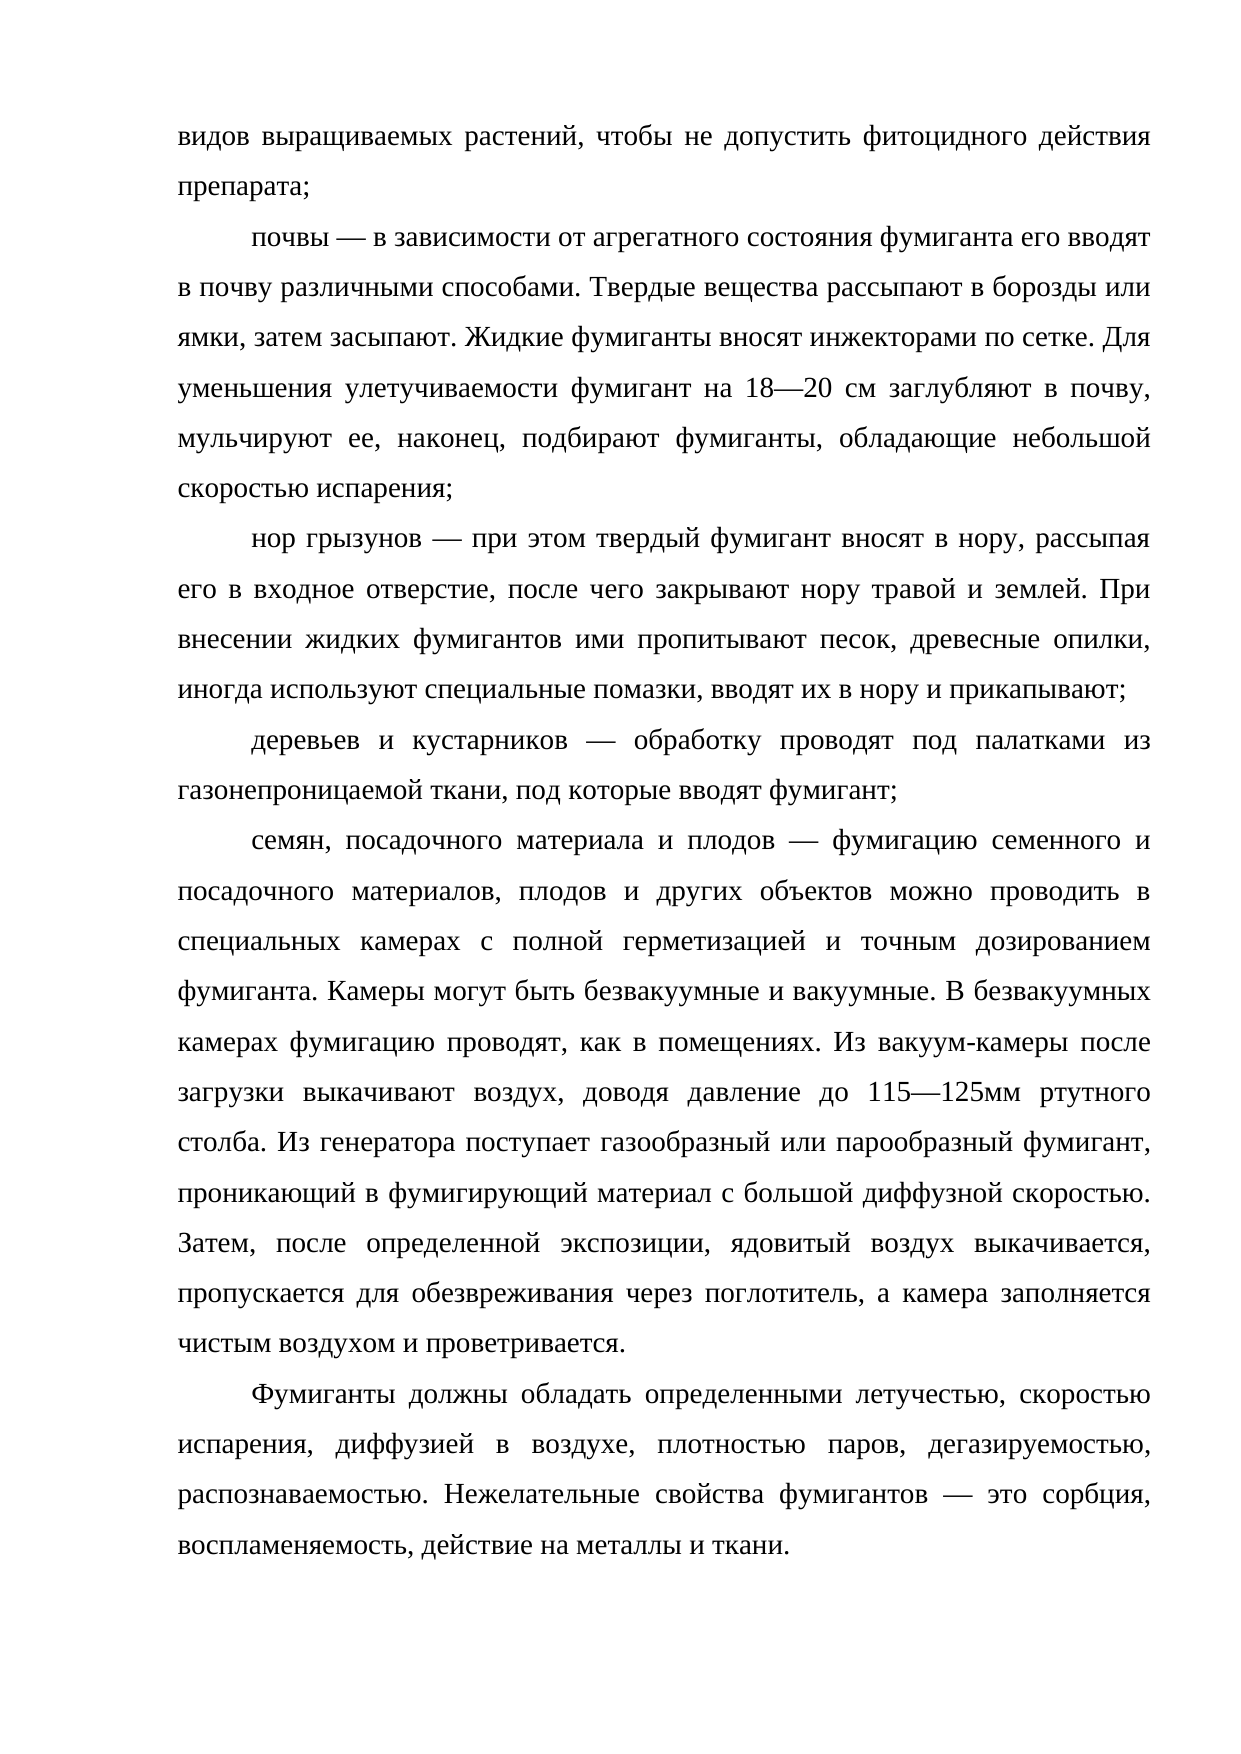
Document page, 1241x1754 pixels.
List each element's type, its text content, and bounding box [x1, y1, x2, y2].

text почвы — в зависимости от агрегатного состояния фумиганта его вводят в почву различными способами. Твердые вещества рассыпают в борозды или ямки, затем засыпают. Жидкие фумиганты вносят инжекторами по сетке. Для уменьшения улетучиваемости фумигант на 18—20 см заглубляют в почву, мульчируют ее, наконец, подбирают фумиганты, обладающие небольшой скоростью испарения; [177, 219, 1152, 504]
text семян, посадочного материала и плодов — фумигацию семенного и посадочного материалов, плодов и других объектов можно проводить в специальных камерах с полной герметизацией и точным дозированием фумиганта. Камеры могут быть безвакуумные и вакуумные. В безвакуумных камерах фумигацию проводят, как в помещениях. Из вакуум-камеры после загрузки выкачивают воздух, доводя давление до 115—125мм ртутного столба. Из генератора поступает газообразный или парообразный фумигант, проникающий в фумигирующий материал с большой диффузной скоростью. Затем, после определенной экспозиции, ядовитый воздух выкачивается, пропускается для обезвреживания через поглотитель, а камера заполняется чистым воздухом и проветривается. [177, 822, 1152, 1359]
text Фумиганты должны обладать определенными летучестью, скоростью испарения, диффузией в воздухе, плотностью паров, дегазируемостью, распознаваемостью. Нежелательные свойства фумигантов — это сорбция, воспламеняемость, действие на металлы и ткани. [177, 1376, 1152, 1560]
text деревьев и кустарников — обработку проводят под палатками из газонепроницаемой ткани, под которые вводят фумигант; [177, 722, 1152, 806]
text нор грызунов — при этом твердый фумигант вносят в нору, рассыпая его в входное отверстие, после чего закрывают нору травой и землей. При внесении жидких фумигантов ими пропитывают песок, древесные опилки, иногда используют специальные помазки, вводят их в нору и прикапывают; [177, 521, 1152, 705]
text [177, 118, 1152, 202]
